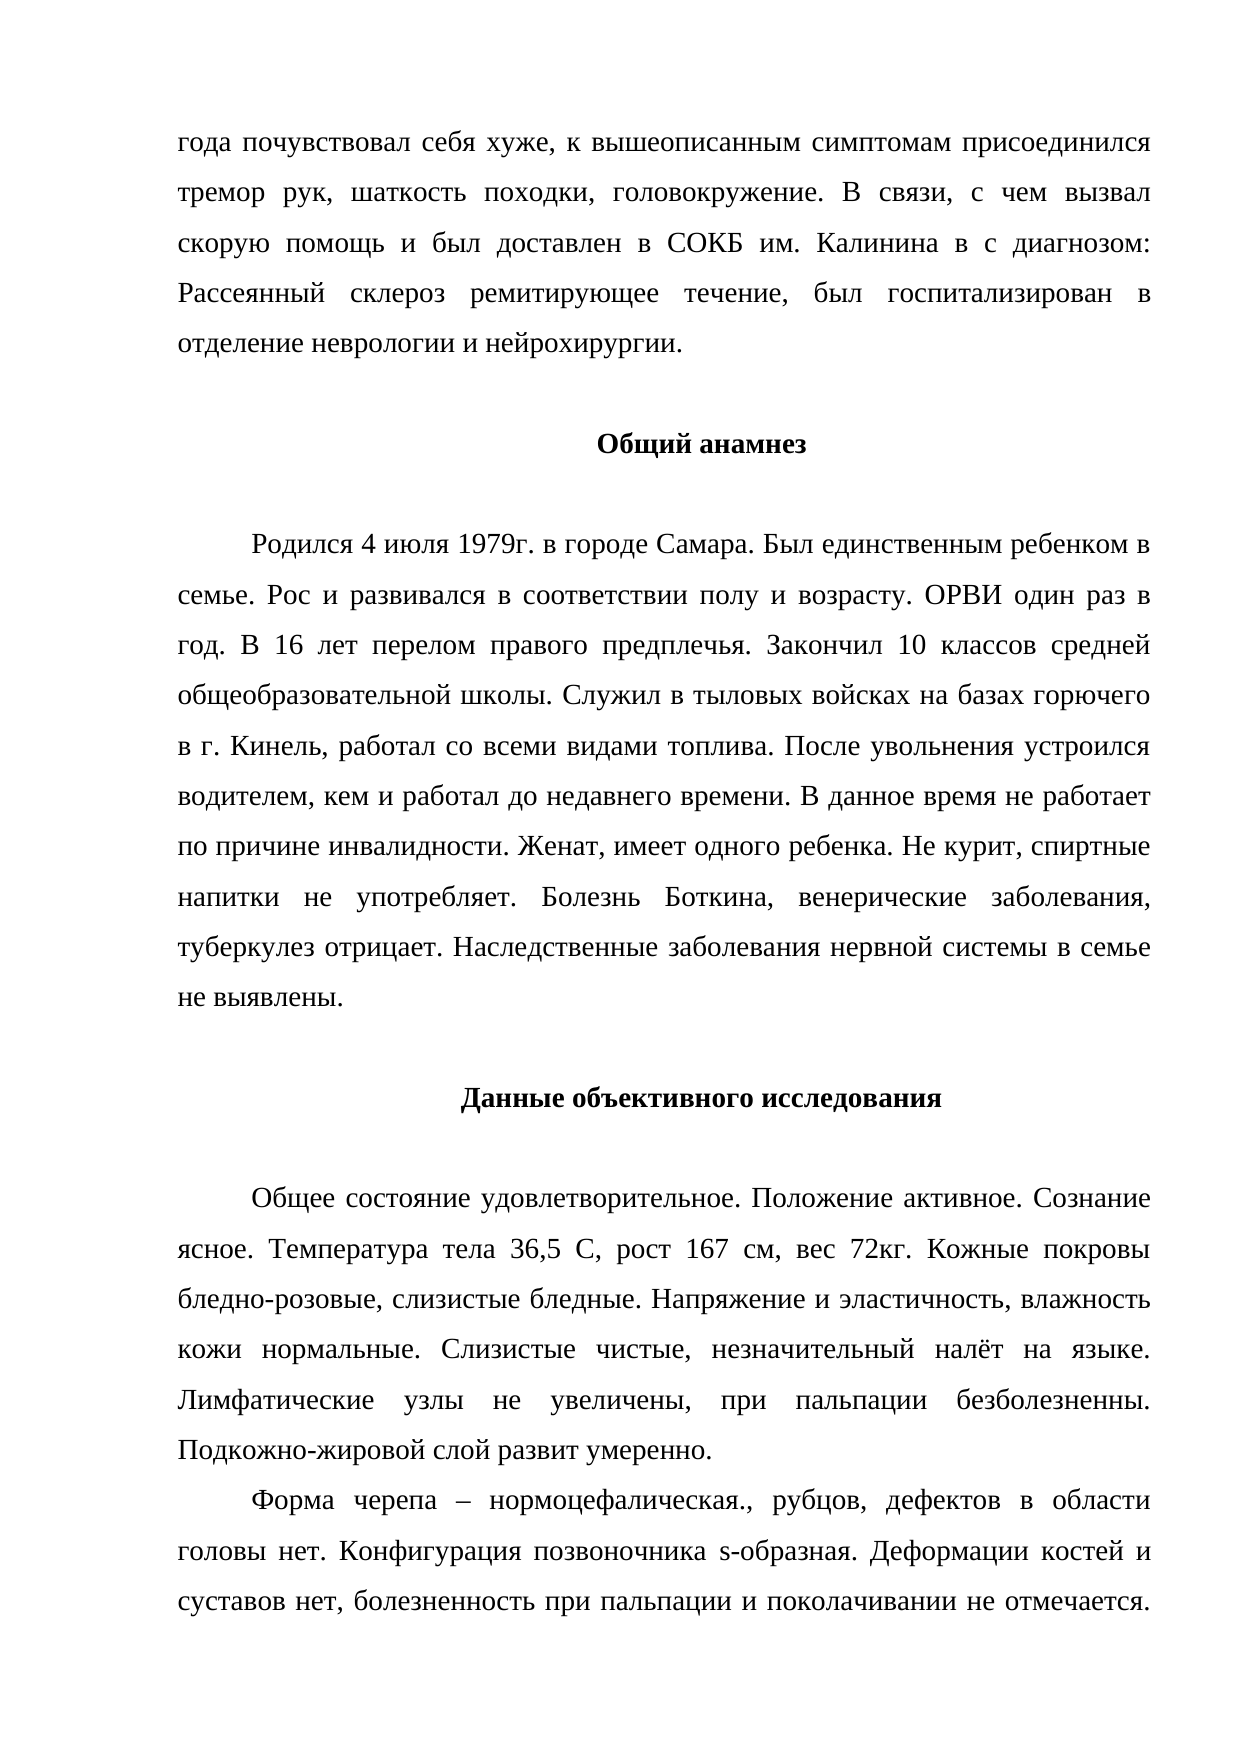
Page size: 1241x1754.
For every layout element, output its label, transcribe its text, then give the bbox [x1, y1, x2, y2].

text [177, 124, 1152, 359]
text Общий анамнез [177, 426, 1152, 459]
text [177, 1482, 1152, 1617]
text Данные объективного исследования [177, 1080, 1152, 1113]
text Общее состояние удовлетворительное. Положение активное. Сознание ясное. Температура тела 36,5 С, рост 167 см, вес 72кг. Кожные покровы бледно-розовые, слизистые бледные. Напряжение и эластичность, влажность кожи нормальные. Слизистые чистые, незначительный налёт на языке. Лимфатические узлы не увеличены, при пальпации безболезненны. Подкожно-жировой слой развит умеренно. [177, 1181, 1152, 1466]
text Родился 4 июля 1979г. в городе Самара. Был единственным ребенком в семье. Рос и развивался в соответствии полу и возрасту. ОРВИ один раз в год. В 16 лет перелом правого предплечья. Закончил 10 классов средней общеобразовательной школы. Служил в тыловых войсках на базах горючего в г. Кинель, работал со всеми видами топлива. После увольнения устроился водителем, кем и работал до недавнего времени. В данное время не работает по причине инвалидности. Женат, имеет одного ребенка. Не курит, спиртные напитки не употребляет. Болезнь Боткина, венерические заболевания, туберкулез отрицает. Наследственные заболевания нервной системы в семье не выявлены. [177, 527, 1152, 1013]
